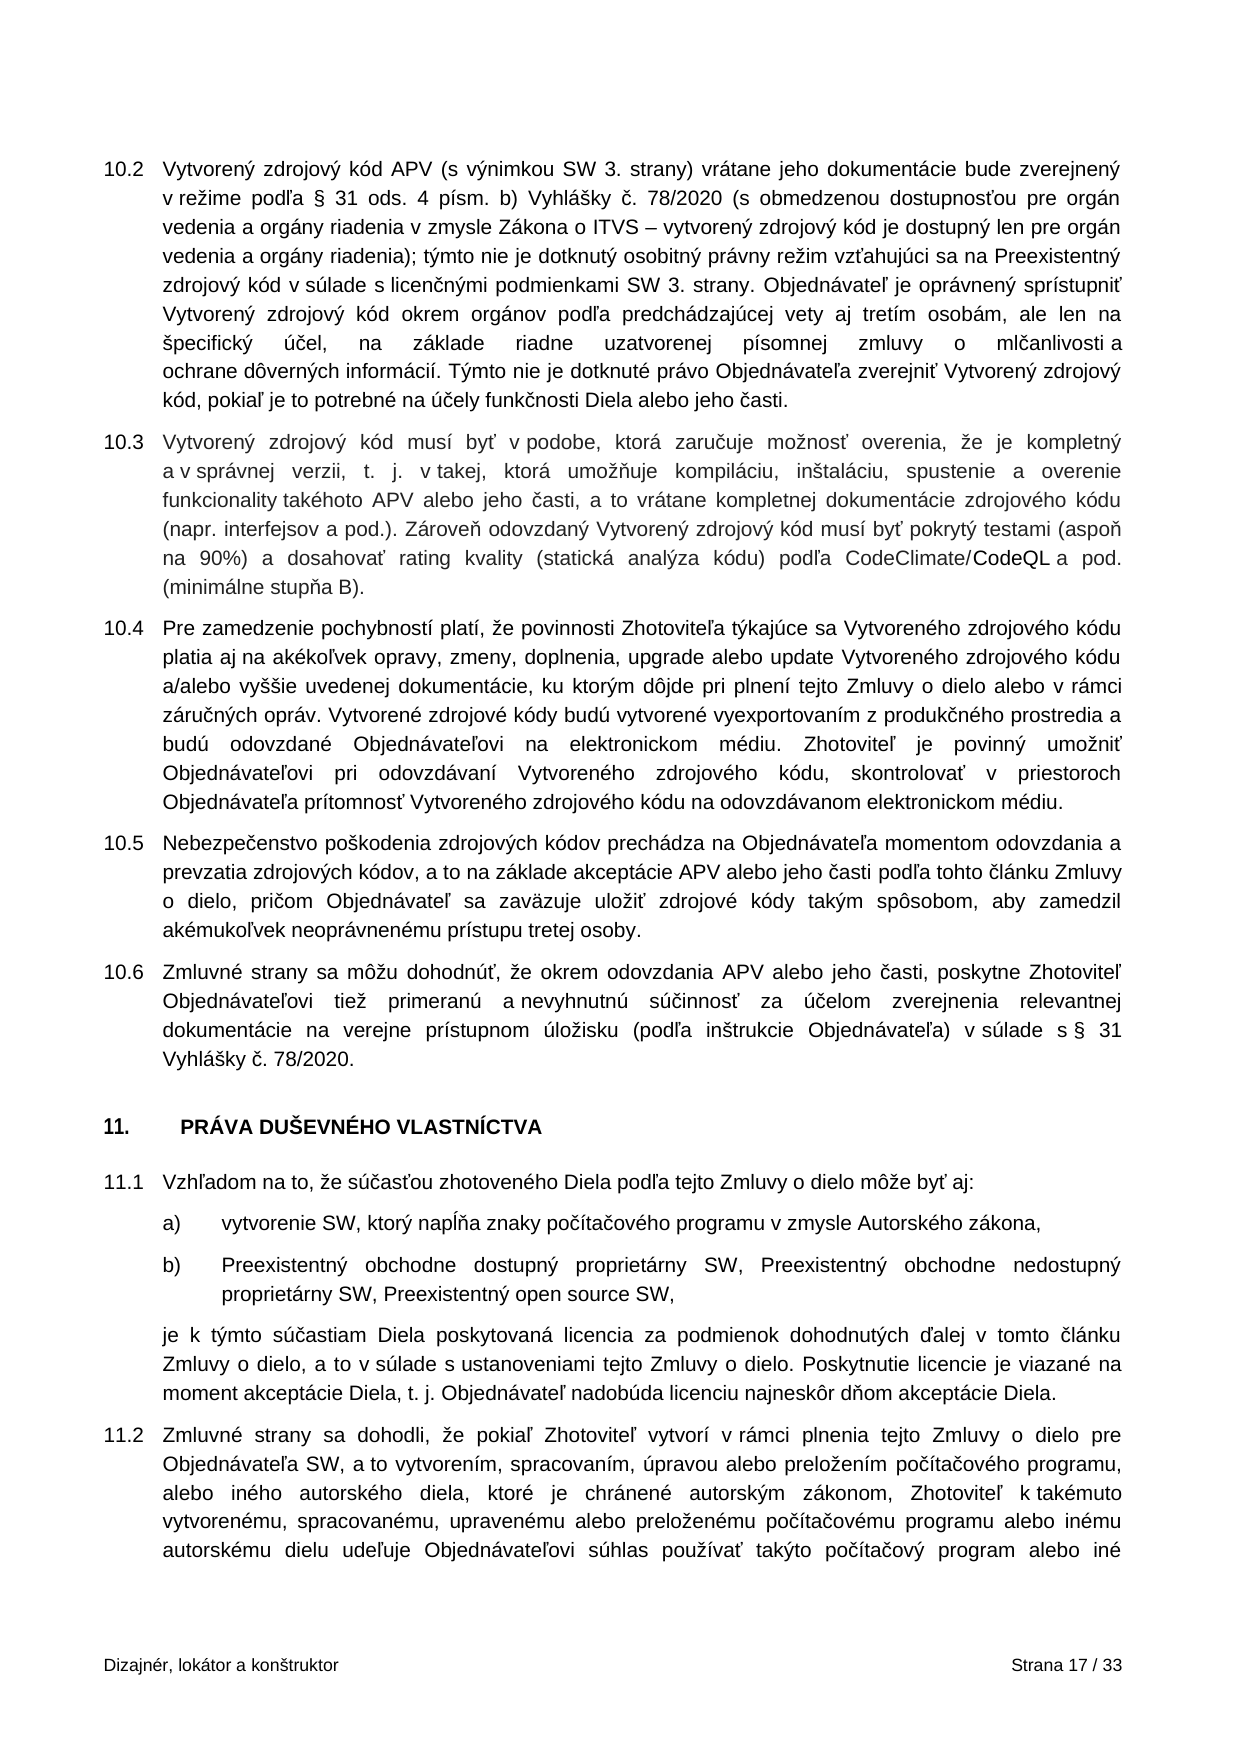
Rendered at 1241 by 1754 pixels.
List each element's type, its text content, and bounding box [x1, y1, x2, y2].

text Pre zamedzenie pochybností platí, že povinnosti Zhotoviteľa týkajúce sa Vytvoreného zdrojového kódu platia aj na akékoľvek opravy, zmeny, doplnenia, upgrade alebo update Vytvoreného zdrojového kódu a/alebo vyššie uvedenej dokumentácie, ku ktorým dôjde pri plnení tejto Zmluvy o dielo alebo v rámci záručných opráv. Vytvorené zdrojové kódy budú vytvorené vyexportovaním z produkčného prostredia a budú odovzdané Objednávateľovi na elektronickom médiu. Zhotoviteľ je povinný umožniť Objednávateľovi pri odovzdávaní Vytvoreného zdrojového kódu, skontrolovať v priestoroch Objednávateľa prítomnosť Vytvoreného zdrojového kódu na odovzdávanom elektronickom médiu. [103, 616, 1122, 814]
list je k týmto súčastiam Diela poskytovaná licencia za podmienok dohodnutých ďalej v tomto článku Zmluvy o dielo, a to v súlade s ustanoveniami tejto Zmluvy o dielo. Poskytnutie licencie je viazané na moment akceptácie Diela, t. j. Objednávateľ nadobúda licenciu najneskôr dňom akceptácie Diela. [162, 1323, 1122, 1405]
text Vytvorený zdrojový kód musí byť v podobe, ktorá zaručuje možnosť overenia, že je kompletný a v správnej verzii, t. j. v takej, ktorá umožňuje kompiláciu, inštaláciu, spustenie a overenie funkcionality takéhoto APV alebo jeho časti, a to vrátane kompletnej dokumentácie zdrojového kódu (napr. interfejsov a pod.). Zároveň odovzdaný Vytvorený zdrojový kód musí byť pokrytý testami (aspoň na 90%) a dosahovať rating kvality (statická analýza kódu) podľa CodeClimate/CodeQL a pod. (minimálne stupňa B). [103, 430, 1122, 598]
text Vytvorený zdrojový kód APV (s výnimkou SW 3. strany) vrátane jeho dokumentácie bude zverejnený v režime podľa § 31 ods. 4 písm. b) Vyhlášky č. 78/2020 (s obmedzenou dostupnosťou pre orgán vedenia a orgány riadenia v zmysle Zákona o ITVS – vytvorený zdrojový kód je dostupný len pre orgán vedenia a orgány riadenia); týmto nie je dotknutý osobitný právny režim vzťahujúci sa na Preexistentný zdrojový kód v súlade s licenčnými podmienkami SW 3. strany. Objednávateľ je oprávnený sprístupniť Vytvorený zdrojový kód okrem orgánov podľa predchádzajúcej vety aj tretím osobám, ale len na špecifický účel, na základe riadne uzatvorenej písomnej zmluvy o mlčanlivosti a ochrane dôverných informácií. Týmto nie je dotknuté právo Objednávateľa zverejniť Vytvorený zdrojový kód, pokiaľ je to potrebné na účely funkčnosti Diela alebo jeho časti. [103, 157, 1122, 412]
text Nebezpečenstvo poškodenia zdrojových kódov prechádza na Objednávateľa momentom odovzdania a prevzatia zdrojových kódov, a to na základe akceptácie APV alebo jeho časti podľa tohto článku Zmluvy o dielo, pričom Objednávateľ sa zaväzuje uložiť zdrojové kódy takým spôsobom, aby zamedzil akémukoľvek neoprávnenému prístupu tretej osoby. [103, 831, 1122, 942]
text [103, 1422, 1122, 1562]
text Zmluvné strany sa môžu dohodnúť, že okrem odovzdania APV alebo jeho časti, poskytne Zhotoviteľ Objednávateľovi tiež primeranú a nevyhnutnú súčinnosť za účelom zverejnenia relevantnej dokumentácie na verejne prístupnom úložisku (podľa inštrukcie Objednávateľa) v súlade s § 31 Vyhlášky č. 78/2020. [103, 959, 1122, 1070]
list Preexistentný obchodne dostupný proprietárny SW, Preexistentný obchodne nedostupný proprietárny SW, Preexistentný open source SW, [162, 1253, 1122, 1306]
text PRÁVA DUŠEVNÉHO VLASTNÍCTVA [103, 1113, 1122, 1139]
list vytvorenie SW, ktorý napĺňa znaky počítačového programu v zmysle Autorského zákona, [162, 1211, 1122, 1235]
text Vzhľadom na to, že súčasťou zhotoveného Diela podľa tejto Zmluvy o dielo môže byť aj: [103, 1170, 1122, 1194]
